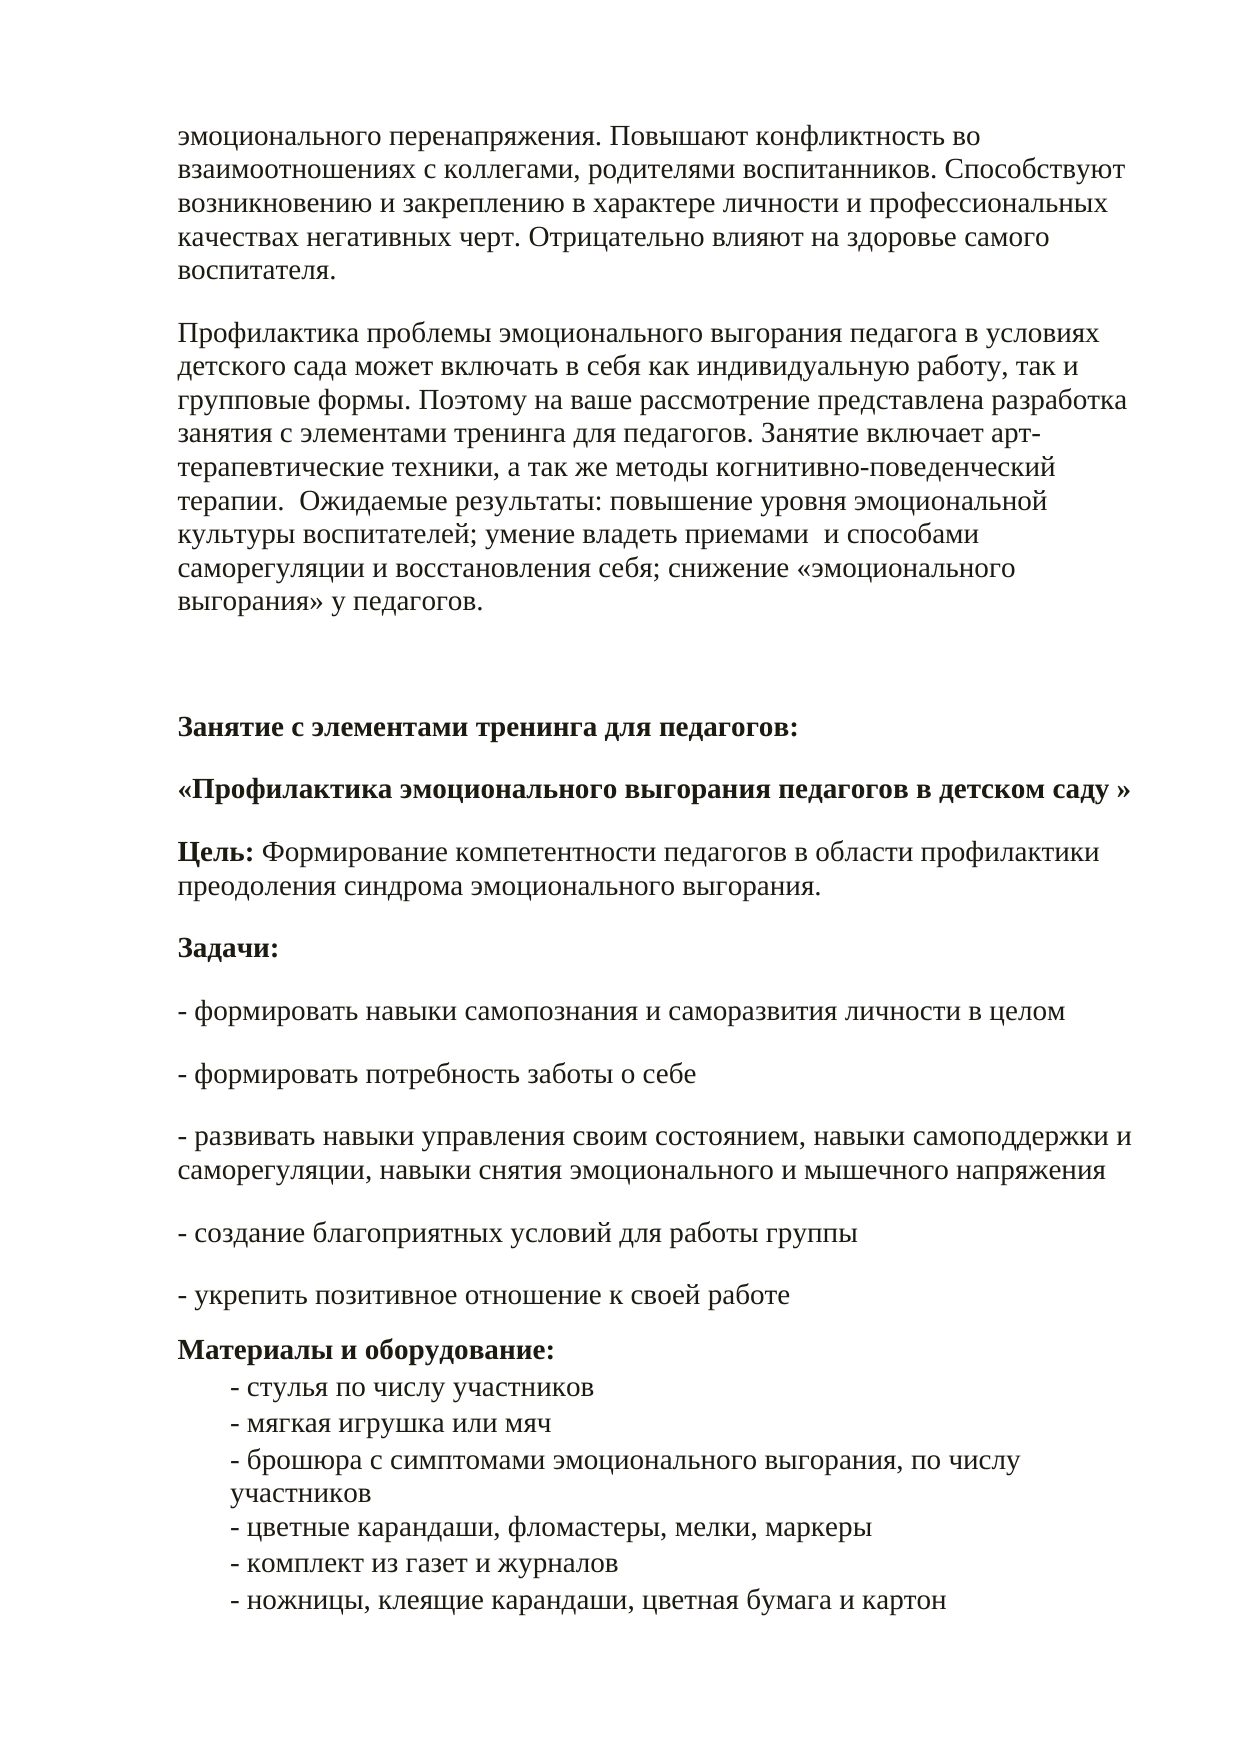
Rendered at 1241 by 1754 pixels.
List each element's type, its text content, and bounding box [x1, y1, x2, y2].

text - брошюра с симптомами эмоционального выгорания, по числу участников - цветные карандаши, фломастеры, мелки, маркеры [230, 1442, 1152, 1542]
text - формировать потребность заботы о себе [177, 1056, 1152, 1089]
text - создание благоприятных условий для работы группы [177, 1215, 1152, 1248]
text Материалы и оборудование: [177, 1332, 1152, 1366]
text Профилактика проблемы эмоционального выгорания педагога в условиях детского сада может включать в себя как индивидуальную работу, так и групповые формы. Поэтому на ваше рассмотрение представлена разработка занятия с элементами тренинга для педагогов. Занятие включает арт-терапевтические техники, а так же методы когнитивно-поведенческий терапии. Ожидаемые результаты: повышение уровня эмоциональной культуры воспитателей; умение владеть приемами и способами саморегуляции и восстановления себя; снижение «эмоционального выгорания» у педагогов. [177, 315, 1152, 617]
text - ножницы, клеящие карандаши, цветная бумага и картон [230, 1582, 1152, 1616]
text Цель: Формирование компетентности педагогов в области профилактики преодоления синдрома эмоционального выгорания. [177, 834, 1152, 901]
text Занятие с элементами тренинга для педагогов: [177, 709, 1152, 742]
text - стулья по числу участников [230, 1369, 1152, 1402]
text «Профилактика эмоционального выгорания педагогов в детском саду » [177, 771, 1152, 805]
text - формировать навыки самопознания и саморазвития личности в целом [177, 993, 1152, 1027]
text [177, 118, 1152, 286]
text Задачи: [177, 930, 1152, 964]
text - укрепить позитивное отношение к своей работе [177, 1277, 1152, 1311]
text - мягкая игрушка или мяч [230, 1405, 1152, 1439]
text - комплект из газет и журналов [230, 1545, 1152, 1579]
text - развивать навыки управления своим состоянием, навыки самоподдержки и саморегуляции, навыки снятия эмоционального и мышечного напряжения [177, 1118, 1152, 1186]
